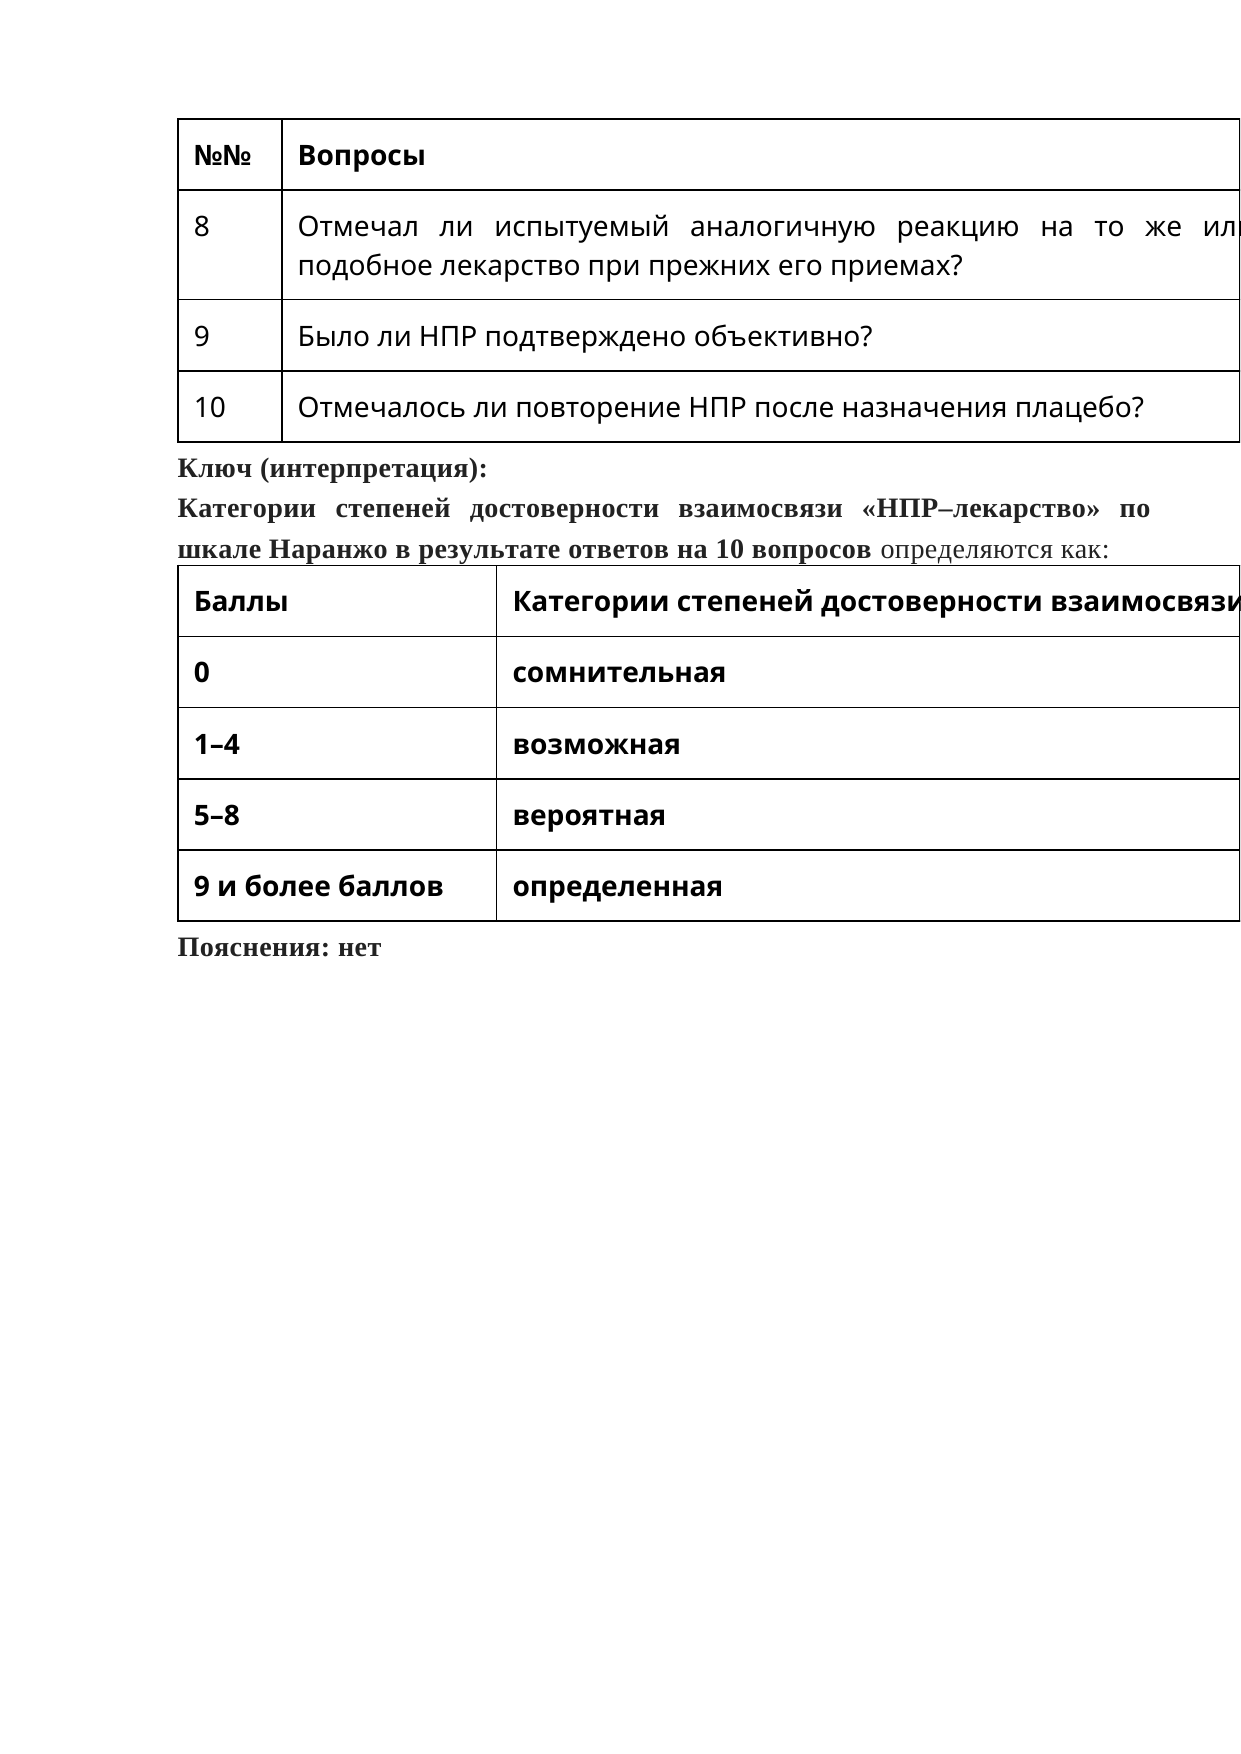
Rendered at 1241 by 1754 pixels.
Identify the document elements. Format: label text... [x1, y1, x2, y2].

table_cell Было ли НПР подтверждено объективно? [283, 300, 1239, 370]
table_header Баллы [179, 566, 496, 636]
table_cell 9 и более баллов [179, 851, 496, 920]
table_cell 0 [179, 637, 496, 707]
table_cell 5–8 [179, 780, 496, 849]
table_cell сомнительная [497, 637, 1239, 707]
table_header Вопросы [283, 120, 1239, 189]
table_header Категории степеней достоверности взаимосвязи «НПР–лекарство» [497, 566, 1239, 636]
table_cell 8 [179, 191, 281, 299]
table_cell Отмечалось ли повторение НПР после назначения плацебо? [283, 372, 1239, 441]
table_cell Отмечал ли испытуемый аналогичную реакцию на то же или подобное лекарство при прежних его приемах? [283, 191, 1239, 299]
table_header №№ [179, 120, 281, 189]
text Ключ (интерпретация): [177, 443, 1152, 483]
text Пояснения: нет [177, 922, 1152, 962]
table_cell 9 [179, 300, 281, 370]
table_cell 1–4 [179, 708, 496, 778]
table_cell 10 [179, 372, 281, 441]
table_cell возможная [497, 708, 1239, 778]
text Категории степеней достоверности взаимосвязи «НПР–лекарство» по шкале Наранжо в результате ответов на 10 вопросов определяются как: [177, 483, 1152, 564]
table_cell определенная [497, 851, 1239, 920]
table_cell вероятная [497, 780, 1239, 849]
